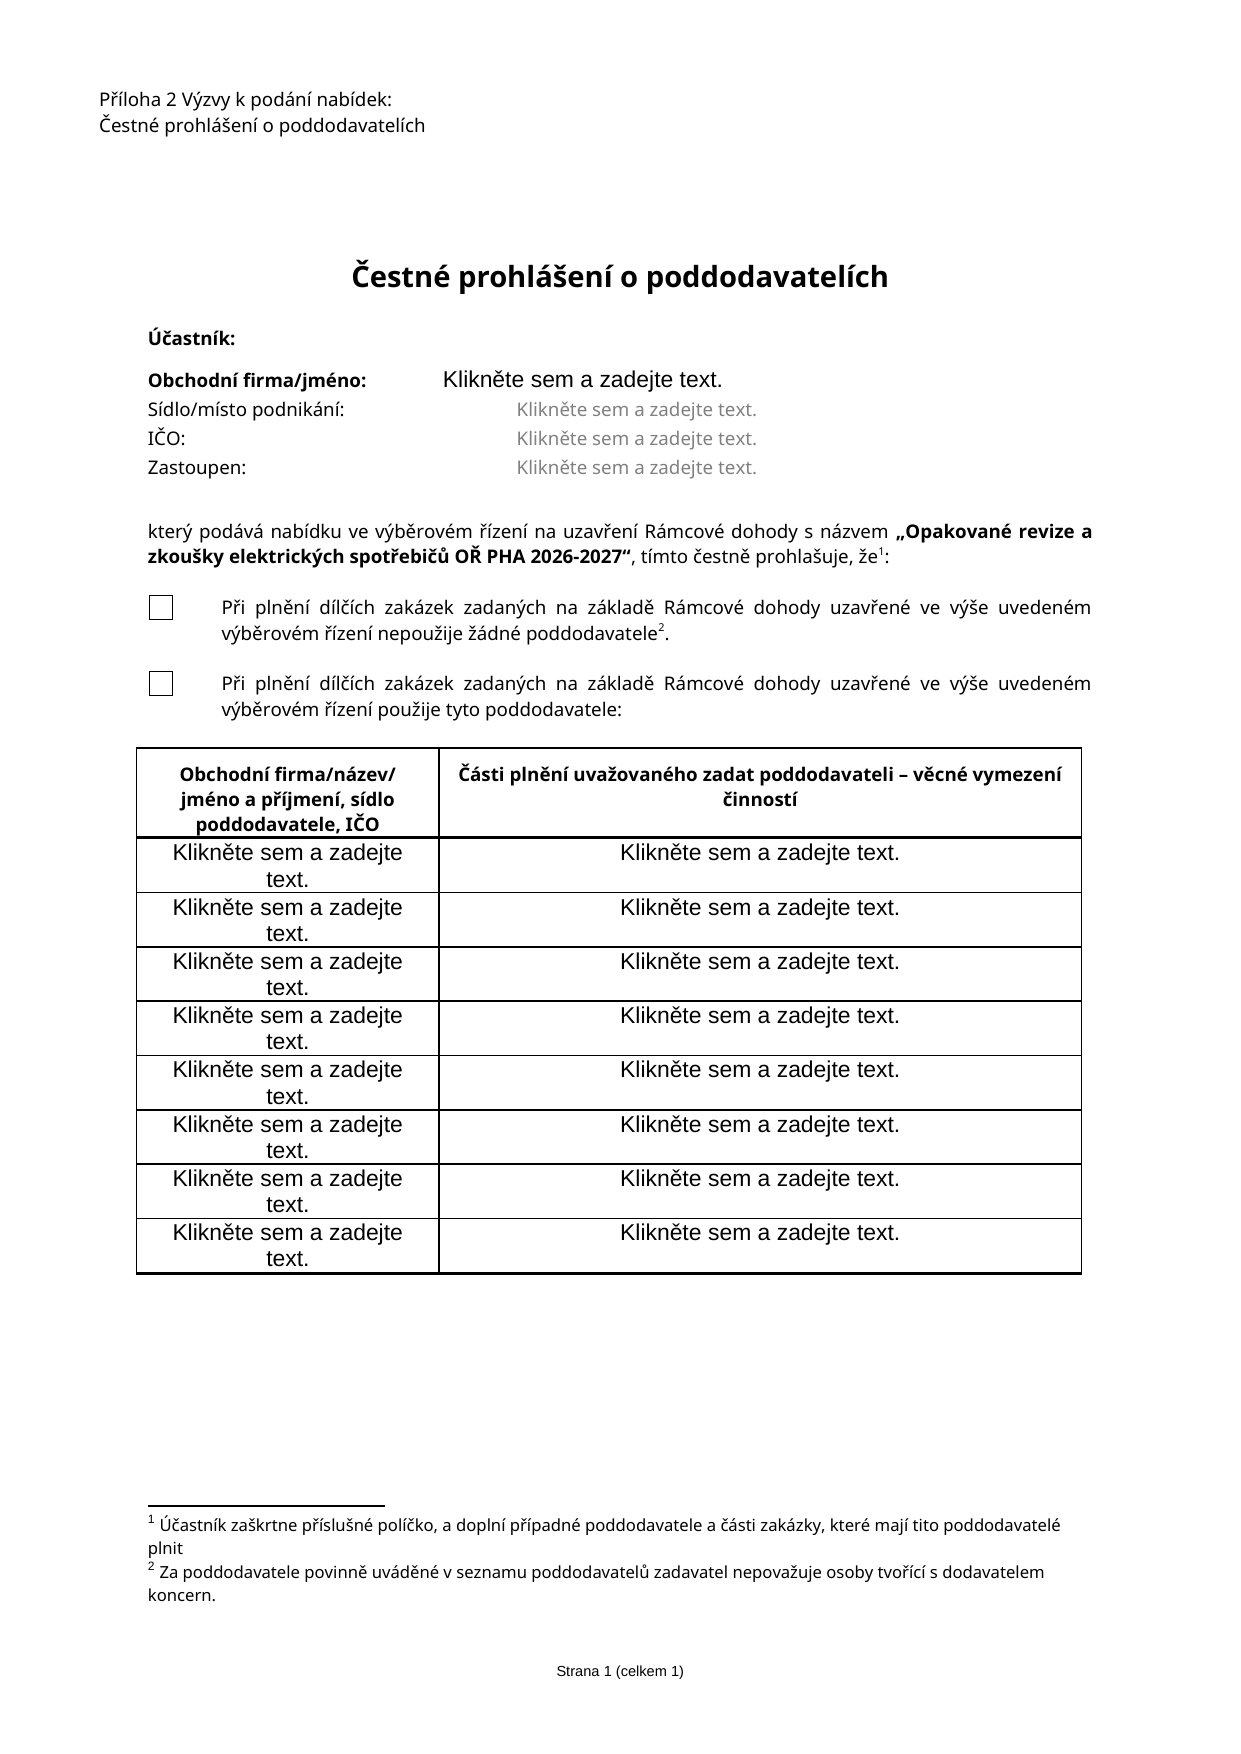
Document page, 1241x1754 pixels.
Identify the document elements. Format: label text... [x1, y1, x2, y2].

table_header Obchodní firma/název/ jméno a příjmení, sídlo poddodavatele, IČO [137, 749, 438, 836]
text Zastoupen: [148, 451, 1093, 480]
text Při plnění dílčích zakázek zadaných na základě Rámcové dohody uzavřené ve výše uvedeném výběrovém řízení použije tyto poddodavatele: [148, 670, 1093, 721]
title Čestné prohlášení o poddodavatelích [148, 256, 1093, 296]
text Sídlo/místo podnikání: [148, 393, 1093, 422]
table_header Části plnění uvažovaného zadat poddodavateli – věcné vymezení činností [440, 749, 1081, 836]
text IČO: [148, 422, 1093, 451]
text Při plnění dílčích zakázek zadaných na základě Rámcové dohody uzavřené ve výše uvedeném výběrovém řízení nepoužije žádné poddodavatele. [148, 594, 1093, 645]
text Účastník: [148, 321, 1093, 352]
text Obchodní firma/jméno: [148, 364, 1093, 393]
text který podává nabídku ve výběrovém řízení na uzavření Rámcové dohody s názvem „Opakované revize a zkoušky elektrických spotřebičů OŘ PHA 2026-2027“, tímto čestně prohlašuje, že: [148, 518, 1093, 569]
